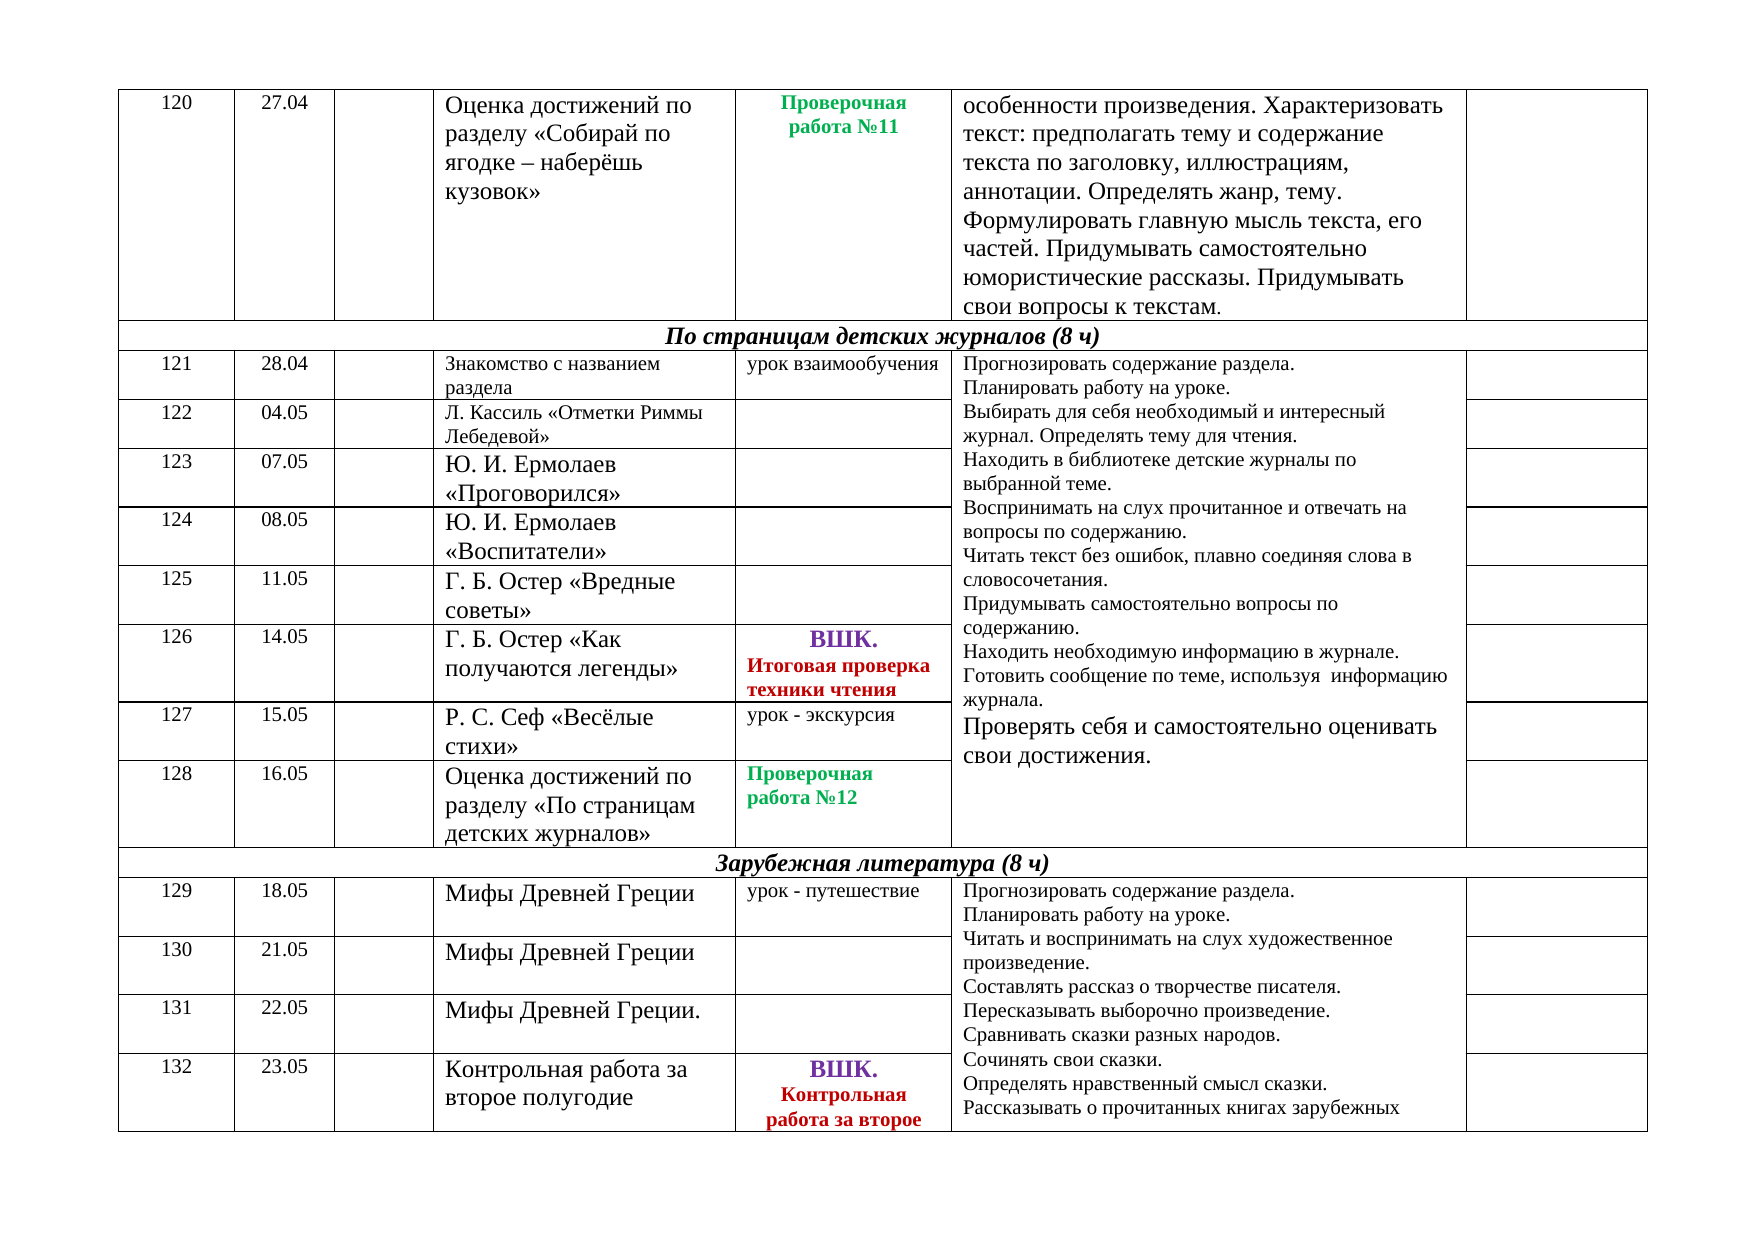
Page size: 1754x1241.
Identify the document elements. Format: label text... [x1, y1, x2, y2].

table_cell Ю. И. Ермолаев «Воспитатели» [434, 508, 735, 565]
table_cell 127 [119, 703, 234, 760]
table_cell 126 [119, 625, 234, 701]
table_cell урок взаимообучения [736, 351, 951, 399]
table_cell 16.05 [235, 761, 334, 847]
table_cell Р. С. Сеф «Весёлые стихи» [434, 703, 735, 760]
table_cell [434, 1054, 735, 1131]
table_cell [335, 937, 433, 994]
table_cell 14.05 [235, 625, 334, 701]
table_cell [736, 508, 951, 565]
table_cell [1467, 878, 1647, 936]
table_cell 04.05 [235, 400, 334, 448]
table_cell Проверочная работа №12 [736, 761, 951, 847]
table_cell Г. Б. Остер «Как получаются легенды» [434, 625, 735, 701]
table_cell урок - экскурсия [736, 703, 951, 760]
table_cell Зарубежная литература (8 ч) [119, 848, 1647, 877]
table_cell [1467, 400, 1647, 448]
table_cell 08.05 [235, 508, 334, 565]
table_cell Оценка достижений по разделу «Собирай по ягодке – наберёшь кузовок» [434, 90, 735, 320]
table_cell Прогнозировать содержание раздела. Планировать работу на уроке. Выбирать для себя необходимый и интересный журнал. Определять тему для чтения. Находить в библиотеке детские журналы по выбранной теме. Воспринимать на слух прочитанное и отвечать на вопросы по содержанию. Читать текст без ошибок, плавно соединяя слова в словосочетания. Придумывать самостоятельно вопросы по содержанию. Находить необходимую информацию в журнале. Готовить сообщение по теме, используя информацию журнала. Проверять себя и самостоятельно оценивать свои достижения. [952, 351, 1466, 847]
table_cell [736, 995, 951, 1053]
table_cell 124 [119, 508, 234, 565]
table_cell [736, 566, 951, 623]
table_cell [335, 1054, 433, 1131]
table_cell [1467, 761, 1647, 847]
table_cell Мифы Древней Греции [434, 878, 735, 936]
table_cell Прогнозировать содержание раздела. Планировать работу на уроке. Читать и воспринимать на слух художественное произведение. Составлять рассказ о творчестве писателя. Пересказывать выборочно произведение. Сравнивать сказки разных народов. Сочинять свои сказки. Определять нравственный смысл сказки. Рассказывать о прочитанных книгах зарубежных писателей. Проверять себя и самостоятельно оценивать свои достижения. [952, 878, 1466, 1131]
table_cell 131 [119, 995, 234, 1053]
table_cell урок - путешествие [736, 878, 951, 936]
table_cell [1467, 566, 1647, 623]
table_cell [335, 400, 433, 448]
table_cell Мифы Древней Греции [434, 937, 735, 994]
table_cell Мифы Древней Греции. [434, 995, 735, 1053]
table_cell 27.04 [235, 90, 334, 320]
table_cell 130 [119, 937, 234, 994]
table_cell [335, 449, 433, 506]
table_cell [335, 995, 433, 1053]
table_cell 18.05 [235, 878, 334, 936]
table_cell Л. Кассиль «Отметки Риммы Лебедевой» [434, 400, 735, 448]
table_cell [335, 508, 433, 565]
table_cell [1467, 90, 1647, 320]
table_cell [1467, 703, 1647, 760]
table_cell 07.05 [235, 449, 334, 506]
table_cell [335, 703, 433, 760]
table_cell [335, 90, 433, 320]
table_cell 128 [119, 761, 234, 847]
table_cell Проверочная работа №11 [736, 90, 951, 320]
table_cell Ю. И. Ермолаев «Проговорился» [434, 449, 735, 506]
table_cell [736, 1054, 951, 1131]
table_cell [335, 566, 433, 623]
table_cell 21.05 [235, 937, 334, 994]
table_cell 123 [119, 449, 234, 506]
table_cell 120 [119, 90, 234, 320]
table_cell [1467, 625, 1647, 701]
table_cell [1467, 995, 1647, 1053]
table_cell [1467, 1054, 1647, 1131]
table_cell 15.05 [235, 703, 334, 760]
table_cell [1467, 937, 1647, 994]
table_cell [1467, 508, 1647, 565]
table_cell Знакомство с названием раздела [434, 351, 735, 399]
table_cell [736, 400, 951, 448]
table_cell 11.05 [235, 566, 334, 623]
table_cell [736, 449, 951, 506]
table_cell 121 [119, 351, 234, 399]
table_cell 132 [119, 1054, 234, 1131]
table_cell 22.05 [235, 995, 334, 1053]
table_cell [736, 937, 951, 994]
table_cell [1467, 449, 1647, 506]
table_cell [335, 761, 433, 847]
table_cell По страницам детских журналов (8 ч) [119, 321, 1647, 349]
table_cell 125 [119, 566, 234, 623]
table_cell 129 [119, 878, 234, 936]
table_cell 28.04 [235, 351, 334, 399]
table_cell [335, 351, 433, 399]
table_cell [335, 878, 433, 936]
table_cell Оценка достижений по разделу «По страницам детских журналов» [434, 761, 735, 847]
table_cell [1467, 351, 1647, 399]
table_cell [335, 625, 433, 701]
table_cell 122 [119, 400, 234, 448]
table_cell 23.05 [235, 1054, 334, 1131]
table_cell ВШК. Итоговая проверка техники чтения [736, 625, 951, 701]
table_cell Г. Б. Остер «Вредные советы» [434, 566, 735, 623]
